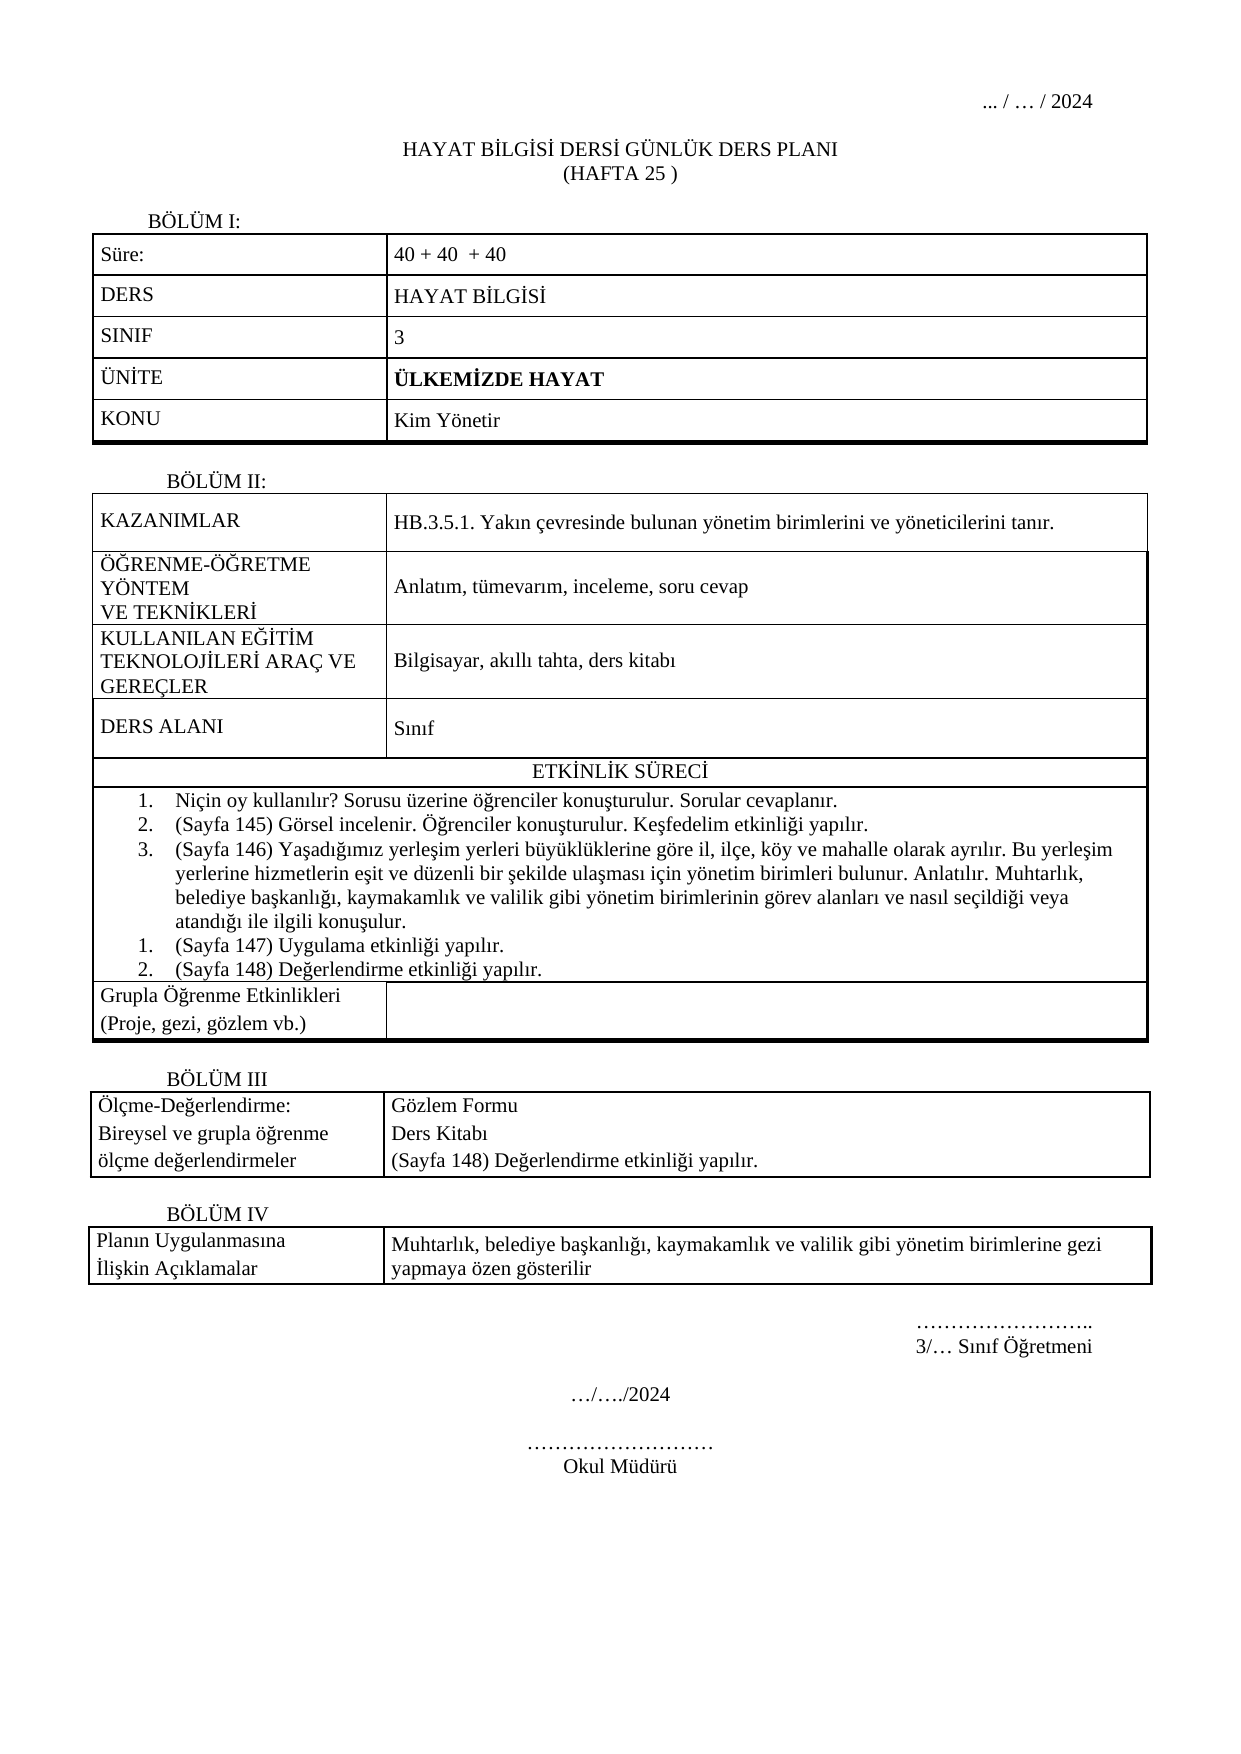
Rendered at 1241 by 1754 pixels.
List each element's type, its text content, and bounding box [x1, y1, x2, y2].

table_cell DERS [94, 276, 386, 316]
table_cell KONU [94, 400, 386, 440]
text …………………….. [148, 1309, 1092, 1333]
table_cell Sınıf [387, 699, 1146, 757]
text 3/… Sınıf Öğretmeni [148, 1333, 1092, 1358]
table_cell ÜLKEMİZDE HAYAT [388, 359, 1146, 398]
table_header Muhtarlık, belediye başkanlığı, kaymakamlık ve valilik gibi yönetim birimlerine gezi yapmaya özen gösterilir [385, 1228, 1150, 1283]
table_cell Grupla Öğrenme Etkinlikleri (Proje, gezi, gözlem vb.) [94, 982, 386, 1038]
table_cell DERS ALANI [94, 699, 386, 757]
text Okul Müdürü [148, 1454, 1092, 1478]
table_cell Anlatım, tümevarım, inceleme, soru cevap [387, 552, 1146, 624]
text ……………………… [148, 1430, 1092, 1454]
table_header Planın Uygulanmasına İlişkin Açıklamalar [90, 1228, 383, 1283]
table_cell KULLANILAN EĞİTİM TEKNOLOJİLERİ ARAÇ VE GEREÇLER [93, 625, 386, 698]
table_header 40 + 40 + 40 [388, 235, 1146, 274]
table_cell HAYAT BİLGİSİ [388, 276, 1146, 316]
table_header Gözlem Formu Ders Kitabı (Sayfa 148) Değerlendirme etkinliği yapılır. [385, 1093, 1149, 1176]
subtitle BÖLÜM IV [148, 1202, 1092, 1226]
table_cell ETKİNLİK SÜRECİ [94, 759, 1146, 786]
table_cell 3 [388, 317, 1146, 357]
table_header Ölçme-Değerlendirme: Bireysel ve grupla öğrenme ölçme değerlendirmeler [92, 1093, 383, 1176]
table_header Süre: [94, 235, 386, 274]
subtitle BÖLÜM III [148, 1067, 1092, 1091]
table_cell Niçin oy kullanılır? Sorusu üzerine öğrenciler konuşturulur. Sorular cevaplanır. (Sayfa 145) Görsel incelenir. Öğrenciler konuşturulur. Keşfedelim etkinliği yapılır. (Sayfa 146) Yaşadığımız yerleşim yerleri büyüklüklerine göre il, ilçe, köy ve mahalle olarak ayrılır. Bu yerleşim yerlerine hizmetlerin eşit ve düzenli bir şekilde ulaşması için yönetim birimleri bulunur. Anlatılır. Muhtarlık, belediye başkanlığı, kaymakamlık ve valilik gibi yönetim birimlerinin görev alanları ve nasıl seçildiği veya atandığı ile ilgili konuşulur. (Sayfa 147) Uygulama etkinliği yapılır. (Sayfa 148) Değerlendirme etkinliği yapılır. [94, 788, 1146, 981]
text (HAFTA 25 ) [148, 161, 1092, 185]
table_cell ÖĞRENME-ÖĞRETME YÖNTEM VE TEKNİKLERİ [93, 552, 386, 624]
table_cell Kim Yönetir [388, 400, 1146, 440]
text ... / … / 2024 [148, 89, 1092, 113]
text HAYAT BİLGİSİ DERSİ GÜNLÜK DERS PLANI [148, 137, 1092, 161]
text BÖLÜM I: [148, 209, 1092, 233]
text …/…./2024 [148, 1382, 1092, 1406]
table_cell ÜNİTE [94, 359, 386, 398]
table_header HB.3.5.1. Yakın çevresinde bulunan yönetim birimlerini ve yöneticilerini tanır. [387, 494, 1147, 551]
table_header KAZANIMLAR [93, 494, 386, 551]
table_cell Bilgisayar, akıllı tahta, ders kitabı [387, 625, 1146, 698]
table_cell SINIF [94, 317, 386, 357]
table_cell [387, 983, 1146, 1038]
text BÖLÜM II: [148, 468, 1092, 493]
